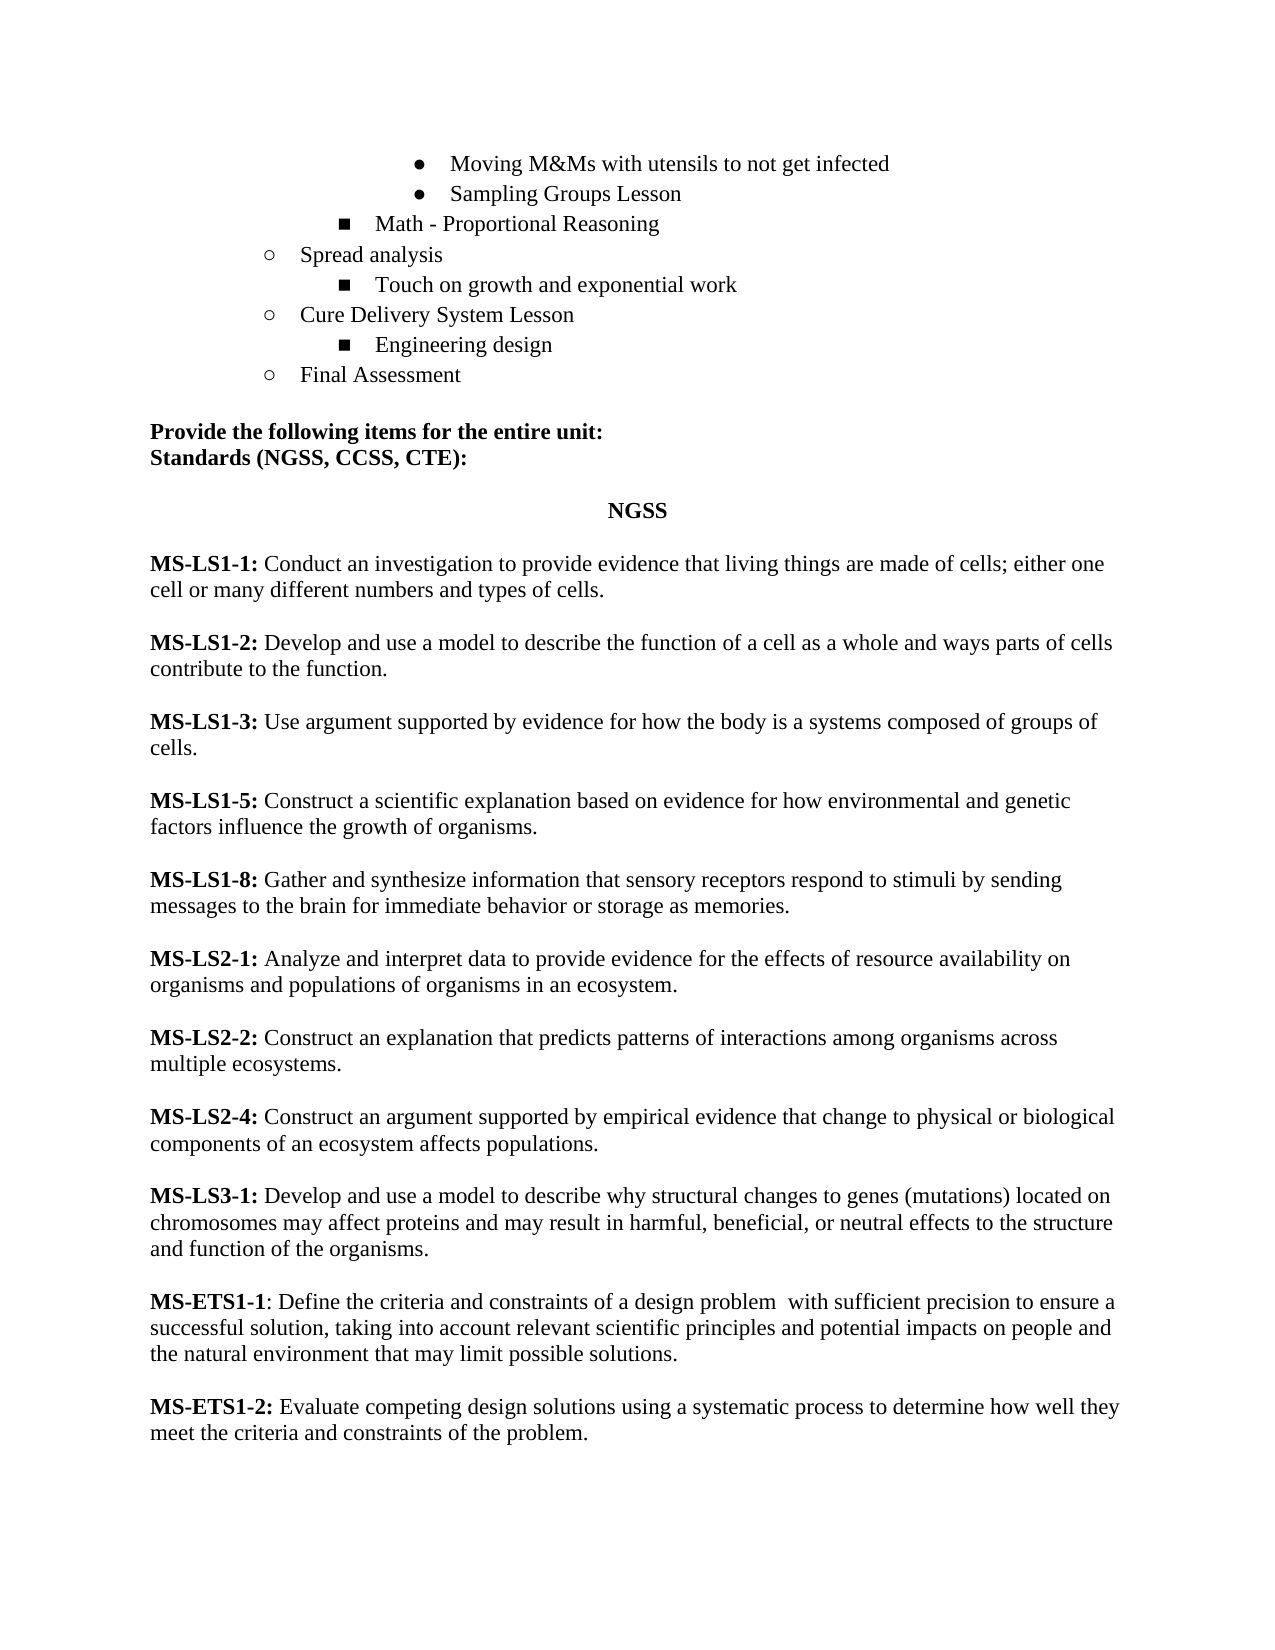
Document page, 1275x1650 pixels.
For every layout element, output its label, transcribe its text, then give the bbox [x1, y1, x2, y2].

text MS-LS1-2: Develop and use a model to describe the function of a cell as a whole and ways parts of cells contribute to the function. [150, 629, 1125, 682]
text MS-ETS1-1: Define the criteria and constraints of a design problem with sufficient precision to ensure a successful solution, taking into account relevant scientific principles and potential impacts on people and the natural environment that may limit possible solutions. [150, 1288, 1125, 1367]
list Cure Delivery System Lesson [262, 301, 1125, 327]
text MS-LS1-3: Use argument supported by evidence for how the body is a systems composed of groups of cells. [150, 708, 1125, 761]
list Math - Proportional Reasoning [337, 210, 1125, 237]
text MS-LS1-1: Conduct an investigation to provide evidence that living things are made of cells; either one cell or many different numbers and types of cells. [150, 550, 1125, 602]
text MS-LS3-1: Develop and use a model to describe why structural changes to genes (mutations) located on chromosomes may affect proteins and may result in harmful, beneficial, or neutral effects to the structure and function of the organisms. [150, 1182, 1125, 1261]
list Engineering design [337, 331, 1125, 358]
text Standards (NGSS, CCSS, CTE): [150, 444, 1125, 471]
list Sampling Groups Lesson [412, 180, 1125, 207]
text MS-ETS1-2: Evaluate competing design solutions using a systematic process to determine how well they meet the criteria and constraints of the problem. [150, 1393, 1125, 1446]
list Final Assessment [262, 361, 1125, 388]
text MS-LS2-2: Construct an explanation that predicts patterns of interactions among organisms across multiple ecosystems. [150, 1024, 1125, 1077]
list Moving M&Ms with utensils to not get infected [412, 150, 1125, 176]
text MS-LS1-8: Gather and synthesize information that sensory receptors respond to stimuli by sending messages to the brain for immediate behavior or storage as memories. [150, 866, 1125, 919]
text MS-LS2-1: Analyze and interpret data to provide evidence for the effects of resource availability on organisms and populations of organisms in an ecosystem. [150, 945, 1125, 998]
text Provide the following items for the entire unit: [150, 418, 1125, 444]
text NGSS [150, 497, 1125, 523]
list Touch on growth and exponential work [337, 271, 1125, 297]
text MS-LS1-5: Construct a scientific explanation based on evidence for how environmental and genetic factors influence the growth of organisms. [150, 787, 1125, 840]
text MS-LS2-4: Construct an argument supported by empirical evidence that change to physical or biological components of an ecosystem affects populations. [150, 1103, 1125, 1156]
list Spread analysis [262, 241, 1125, 267]
